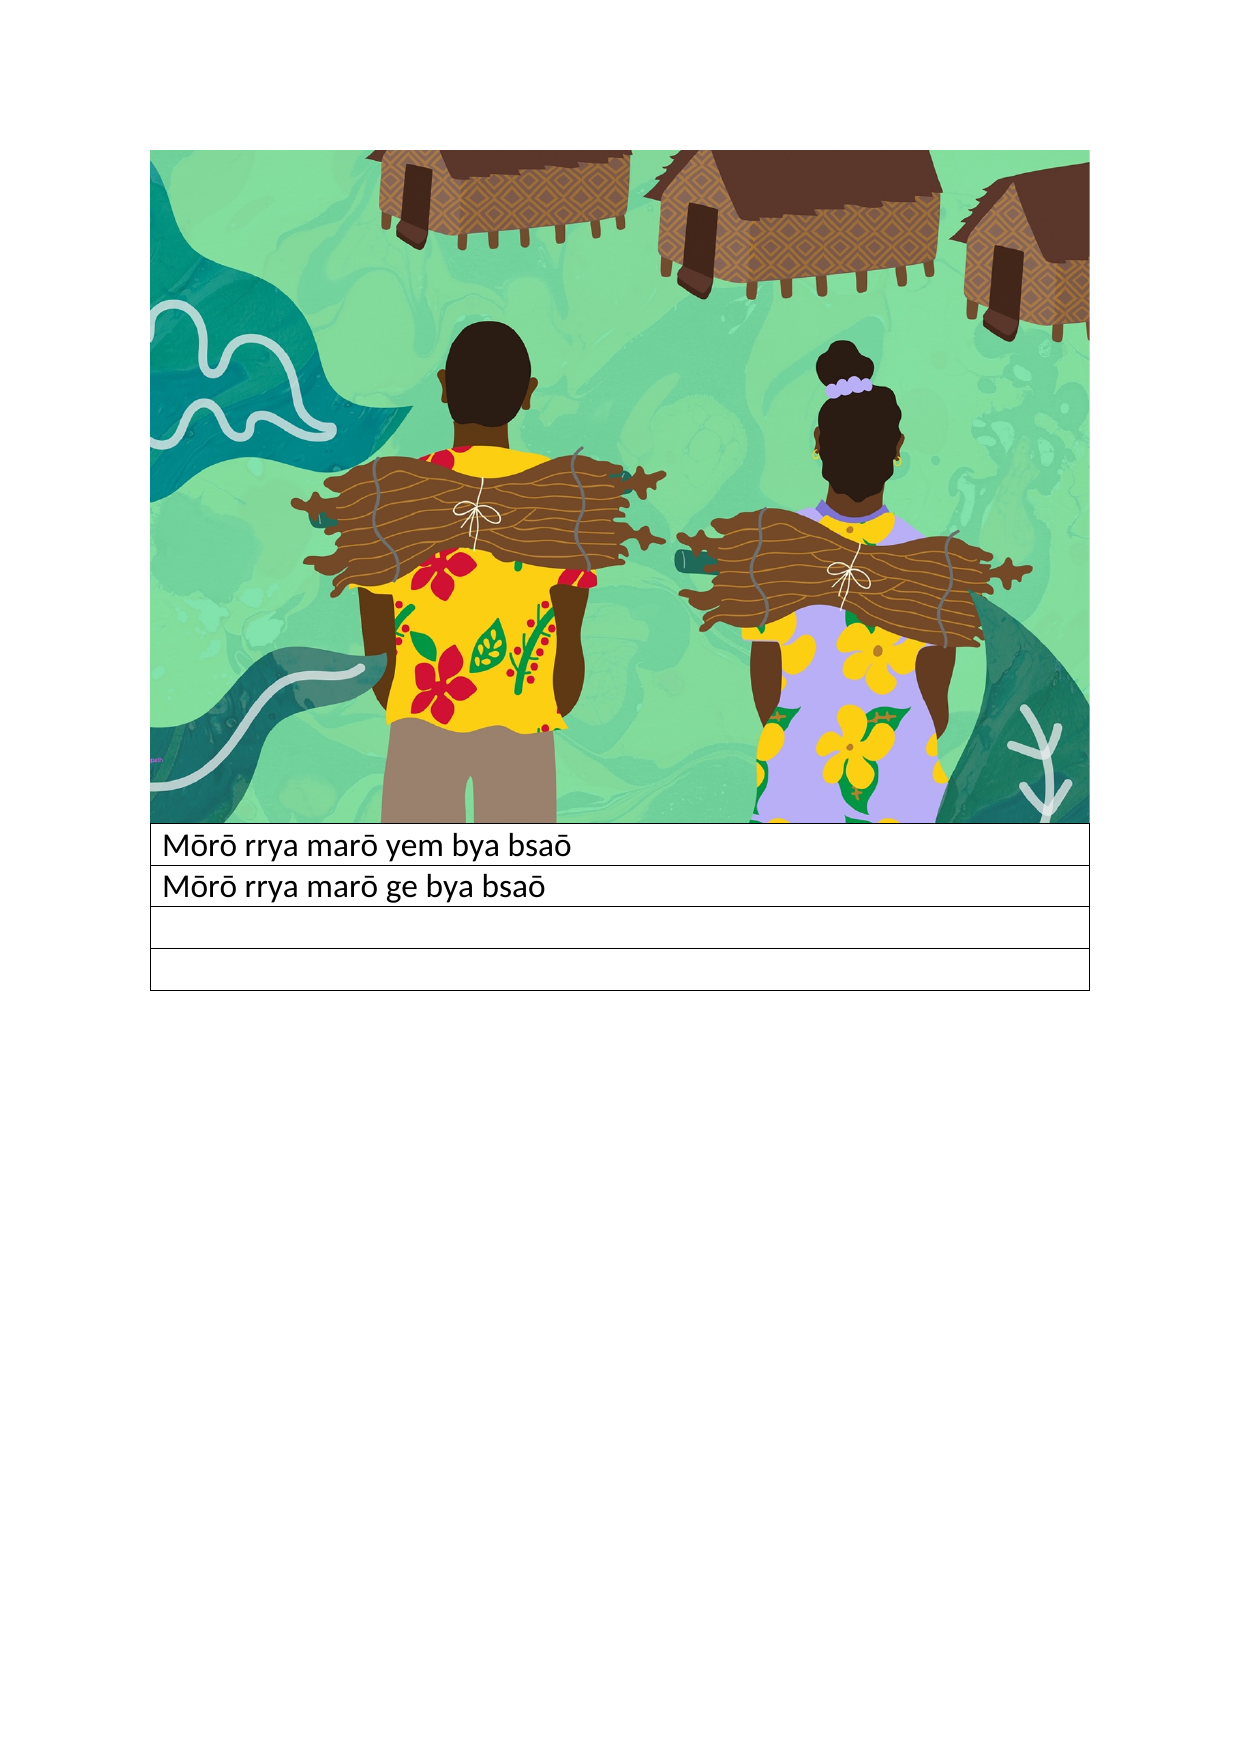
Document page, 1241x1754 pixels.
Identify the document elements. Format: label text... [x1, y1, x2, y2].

picture [150, 150, 1090, 823]
table_cell [151, 907, 1089, 948]
table_header Mōrō rrya marō yem bya bsaō [151, 824, 1089, 864]
table_cell Mōrō rrya marō ge bya bsaō [151, 866, 1089, 906]
table_cell [151, 949, 1089, 990]
